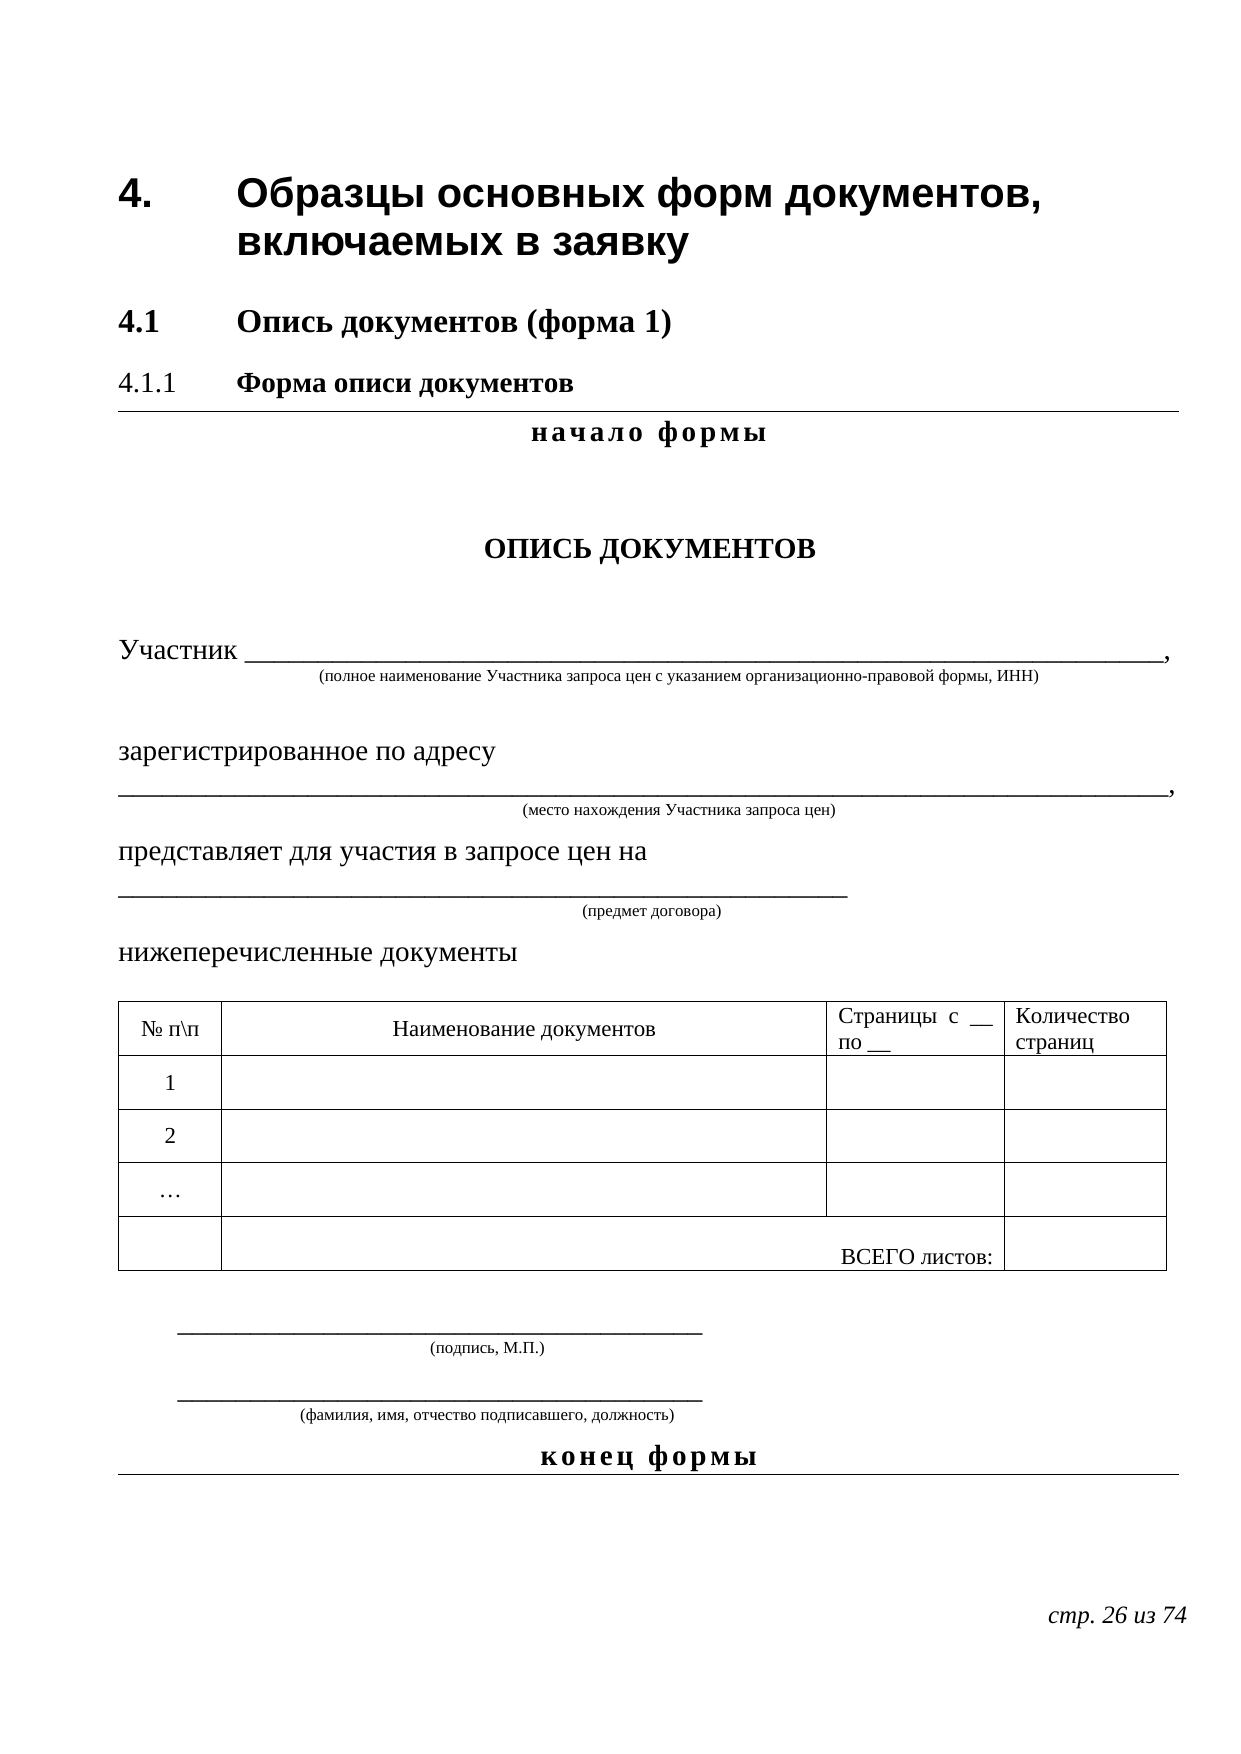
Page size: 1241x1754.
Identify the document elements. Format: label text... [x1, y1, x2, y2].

table_header Страницы с __ по __ [827, 1002, 1004, 1055]
table_cell [827, 1110, 1004, 1162]
table_cell 2 [119, 1110, 221, 1162]
table_cell ВСЕГО листов: [222, 1217, 1004, 1270]
text Участник _______________________________________________________________, [118, 632, 1181, 666]
text __________________________________________________ [118, 867, 1181, 900]
table_cell [1005, 1110, 1166, 1162]
list Форма описи документов [118, 365, 1181, 398]
table_cell [1005, 1217, 1166, 1270]
text (место нахождения Участника запроса цен) [118, 800, 1181, 833]
text (полное наименование Участника запроса цен с указанием организационно-правовой формы, ИНН) [118, 666, 1181, 699]
text ОПИСЬ ДОКУМЕНТОВ [118, 531, 1181, 565]
text ________________________________________________________________________, [118, 766, 1181, 800]
text зарегистрированное по адресу [118, 733, 1181, 766]
text представляет для участия в запросе цен на [118, 833, 1181, 867]
table_cell [119, 1217, 221, 1270]
table_cell 1 [119, 1056, 221, 1108]
table_header Количество страниц [1005, 1002, 1166, 1055]
table_cell [222, 1056, 826, 1108]
subtitle Опись документов (форма 1) [118, 301, 1181, 340]
table_cell [827, 1056, 1004, 1108]
text (предмет договора) [118, 900, 1181, 934]
text (фамилия, имя, отчество подписавшего, должность) [118, 1405, 797, 1438]
text ____________________________________ [118, 1304, 1181, 1338]
table_header № п\п [119, 1002, 221, 1055]
text ____________________________________ [118, 1371, 1181, 1405]
table_cell [1005, 1056, 1166, 1108]
subtitle Образцы основных форм документов, включаемых в заявку [118, 168, 1181, 264]
table_cell [222, 1110, 826, 1162]
table_cell [1005, 1163, 1166, 1216]
table_cell … [119, 1163, 221, 1216]
table_header Наименование документов [222, 1002, 826, 1055]
text (подпись, М.П.) [118, 1338, 797, 1371]
table_cell [222, 1163, 826, 1216]
text конец формы [118, 1438, 1179, 1474]
text начало формы [118, 412, 1179, 447]
text нижеперечисленные документы [118, 934, 1181, 967]
table_cell [827, 1163, 1004, 1216]
